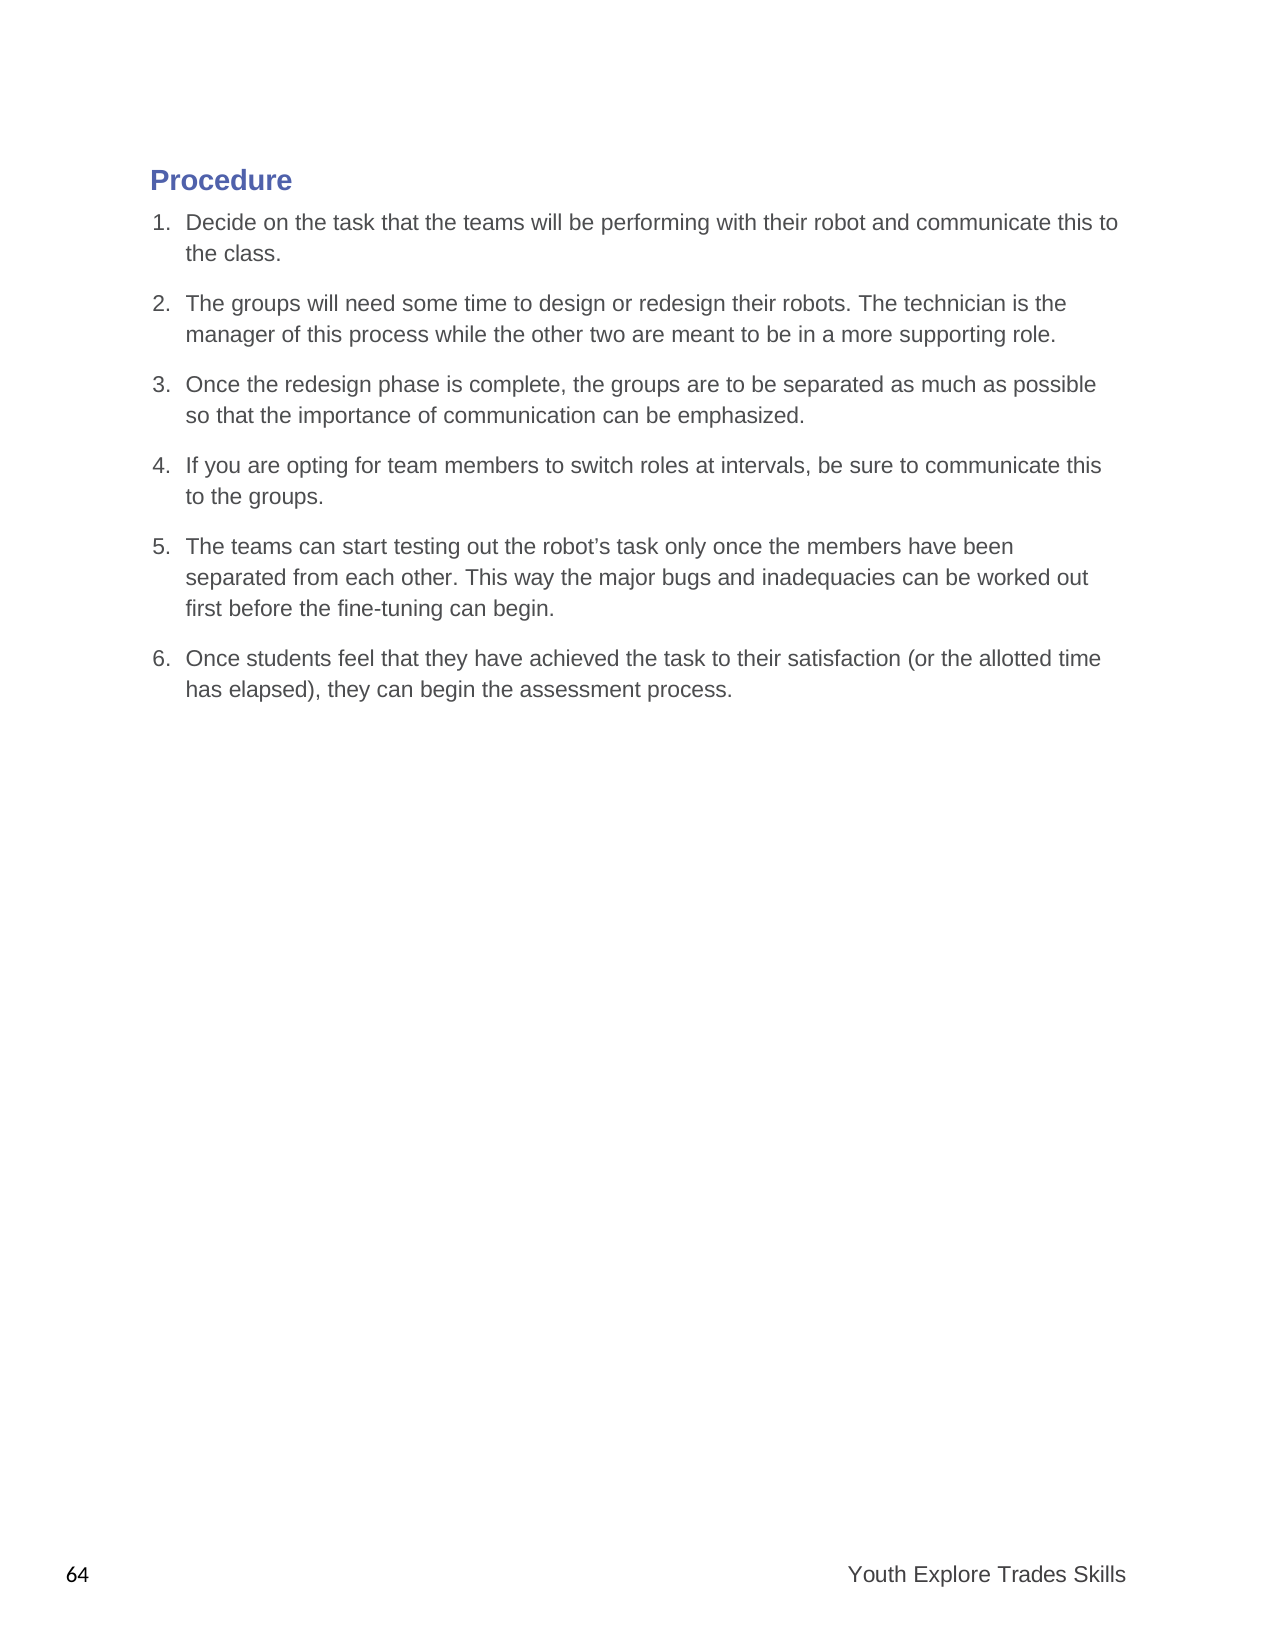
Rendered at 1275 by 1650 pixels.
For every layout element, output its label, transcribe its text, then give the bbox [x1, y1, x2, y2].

list Decide on the task that the teams will be performing with their robot and communicate this to the class. [152, 209, 1119, 266]
list Once the redesign phase is complete, the groups are to be separated as much as possible so that the importance of communication can be emphasized. [152, 371, 1102, 428]
list The groups will need some time to design or redesign their robots. The technician is the manager of this process while the other two are meant to be in a more supporting role. [152, 290, 1069, 347]
list Once students feel that they have achieved the task to their satisfaction (or the allotted time has elapsed), they can begin the assessment process. [152, 645, 1102, 702]
list If you are opting for team members to switch roles at intervals, be sure to communicate this to the groups. [152, 452, 1102, 509]
list The teams can start testing out the robot’s task only once the members have been separated from each other. This way the major bugs and inadequacies can be worked out first before the fine-tuning can begin. [152, 533, 1091, 621]
subtitle Procedure [150, 162, 1183, 196]
